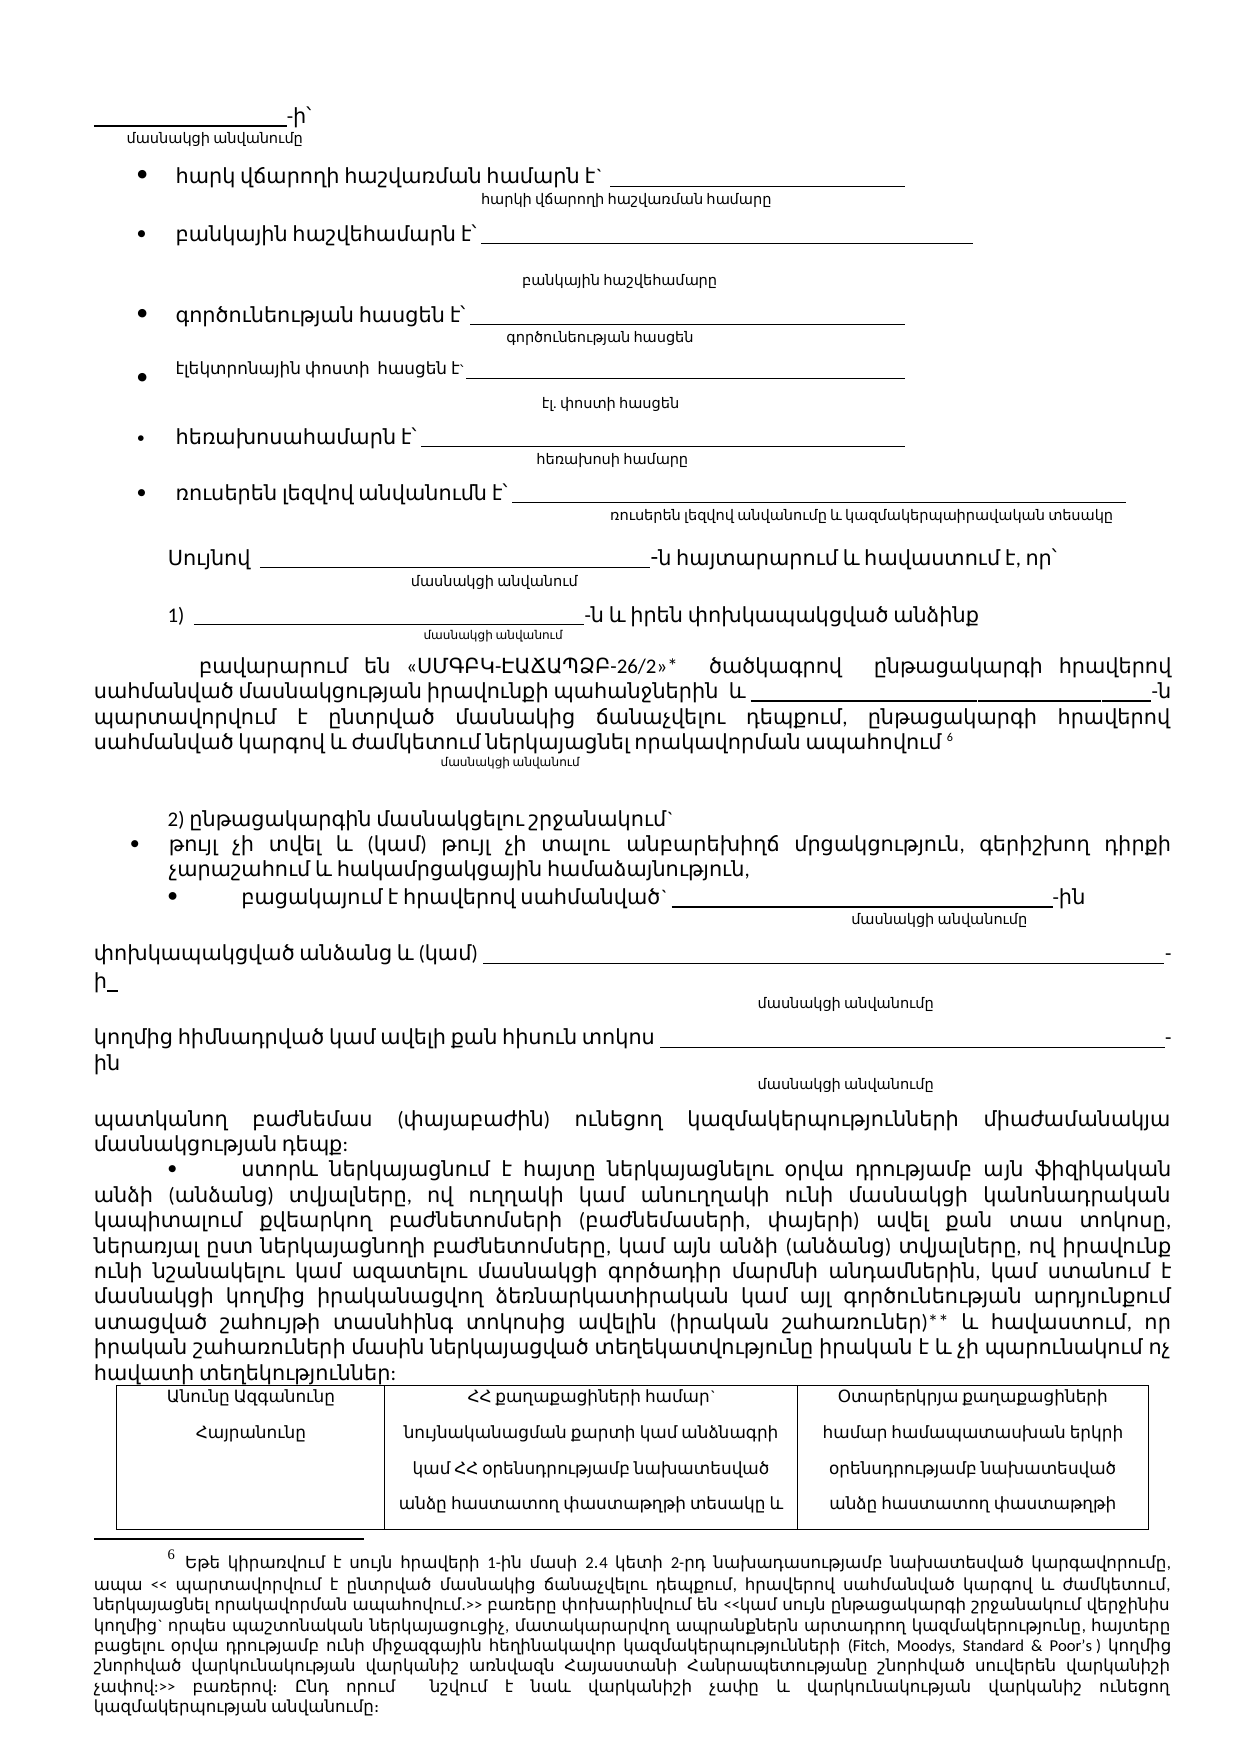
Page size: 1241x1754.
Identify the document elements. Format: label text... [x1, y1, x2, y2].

text մասնակցի անվանում [94, 572, 1171, 602]
list էլեկտրոնային փոստի հասցեն է՝ [138, 358, 1171, 394]
text 2) ընթացակարգին մասնակցելու շրջանակում` [94, 806, 1171, 831]
text մասնակցի անվանումը [94, 129, 1171, 160]
list ռուսերեն լեզվով անվանումն է՝ [138, 480, 1171, 506]
list բանկային հաշվեհամարն է՝ [138, 221, 1171, 272]
text բավարարում են «ՍՄԳԲԿ-ԷԱՃԱՊՁԲ-26/2»* ծածկագրով ընթացակարգի հրավերով սահմանված մասնակցության իրավունքի պահանջներին և -ն պարտավորվում է ընտրված մասնակից ճանաչվելու դեպքում, ընթացակարգի հրավերով սահմանված կարգով և ժամկետում ներկայացնել որակավորման ապահովում [94, 653, 1171, 755]
list ստորև ներկայացնում է հայտը ներկայացնելու օրվա դրությամբ այն ֆիզիկական անձի (անձանց) տվյալները, ով ուղղակի կամ անուղղակի ունի մասնակցի կանոնադրական կապիտալում քվեարկող բաժնետոմսերի (բաժնեմասերի, փայերի) ավել քան տաս տոկոսը, ներառյալ ըստ ներկայացնողի բաժնետոմսերը, կամ այն անձի (անձանց) տվյալները, ով իրավունք ունի նշանակելու կամ ազատելու մասնակցի գործադիր մարմնի անդամներին, կամ ստանում է մասնակցի կողմից իրականացվող ձեռնարկատիրական կամ այլ գործունեության արդյունքում ստացված շահույթի տասնհինգ տոկոսից ավելին (իրական շահառուներ)** և հավաստում, որ իրական շահառուների մասին ներկայացված տեղեկատվությունը իրական է և չի պարունակում ոչ հավատի տեղեկություններ: [94, 1157, 1171, 1385]
text մասնակցի անվանումը [94, 994, 1171, 1024]
text պատկանող բաժնեմաս (փայաբաժին) ունեցող կազմակերպությունների միաժամանակյա մասնակցության դեպք: [94, 1106, 1171, 1157]
text մասնակցի անվանում [94, 628, 1171, 653]
text կողմից հիմնադրված կամ ավելի քան հիսուն տոկոս -ին [94, 1024, 1171, 1075]
text հեռախոսի համարը [462, 450, 1171, 480]
text Սույնով -ն հայտարարում և հավաստում է, որ՝ [94, 541, 1171, 572]
text հարկի վճարողի հաշվառման համարը [94, 190, 1171, 221]
text 1) -ն և իրեն փոխկապակցված անձինք [94, 602, 1171, 628]
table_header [385, 1386, 797, 1529]
text մասնակցի անվանումը [94, 1075, 1171, 1106]
text մասնակցի անվանումը [94, 910, 1171, 941]
text -ի՝ [94, 104, 1171, 129]
text ռուսերեն լեզվով անվանումը և կազմակերպաիրավական տեսակը [536, 506, 1171, 536]
list գործունեության հասցեն է՝ [138, 302, 1171, 328]
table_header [117, 1386, 384, 1529]
text փոխկապակցված անձանց և (կամ) -ի [94, 941, 1171, 994]
list հարկ վճարողի հաշվառման համարն է` [138, 160, 1171, 190]
text բանկային հաշվեհամարը [94, 272, 1171, 302]
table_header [798, 1386, 1148, 1529]
text գործունեության հասցեն [94, 328, 1171, 358]
text էլ. փոստի հասցեն [94, 394, 1171, 424]
text մասնակցի անվանում [94, 755, 1171, 780]
list բացակայում է հրավերով սահմանված` -ին [94, 882, 1171, 910]
list հեռախոսահամարն է՝ [138, 424, 1171, 450]
list թույլ չի տվել և (կամ) թույլ չի տալու անբարեխիղճ մրցակցություն, գերիշխող դիրքի չարաշահում և հակամրցակցային համաձայնություն, [131, 831, 1171, 882]
